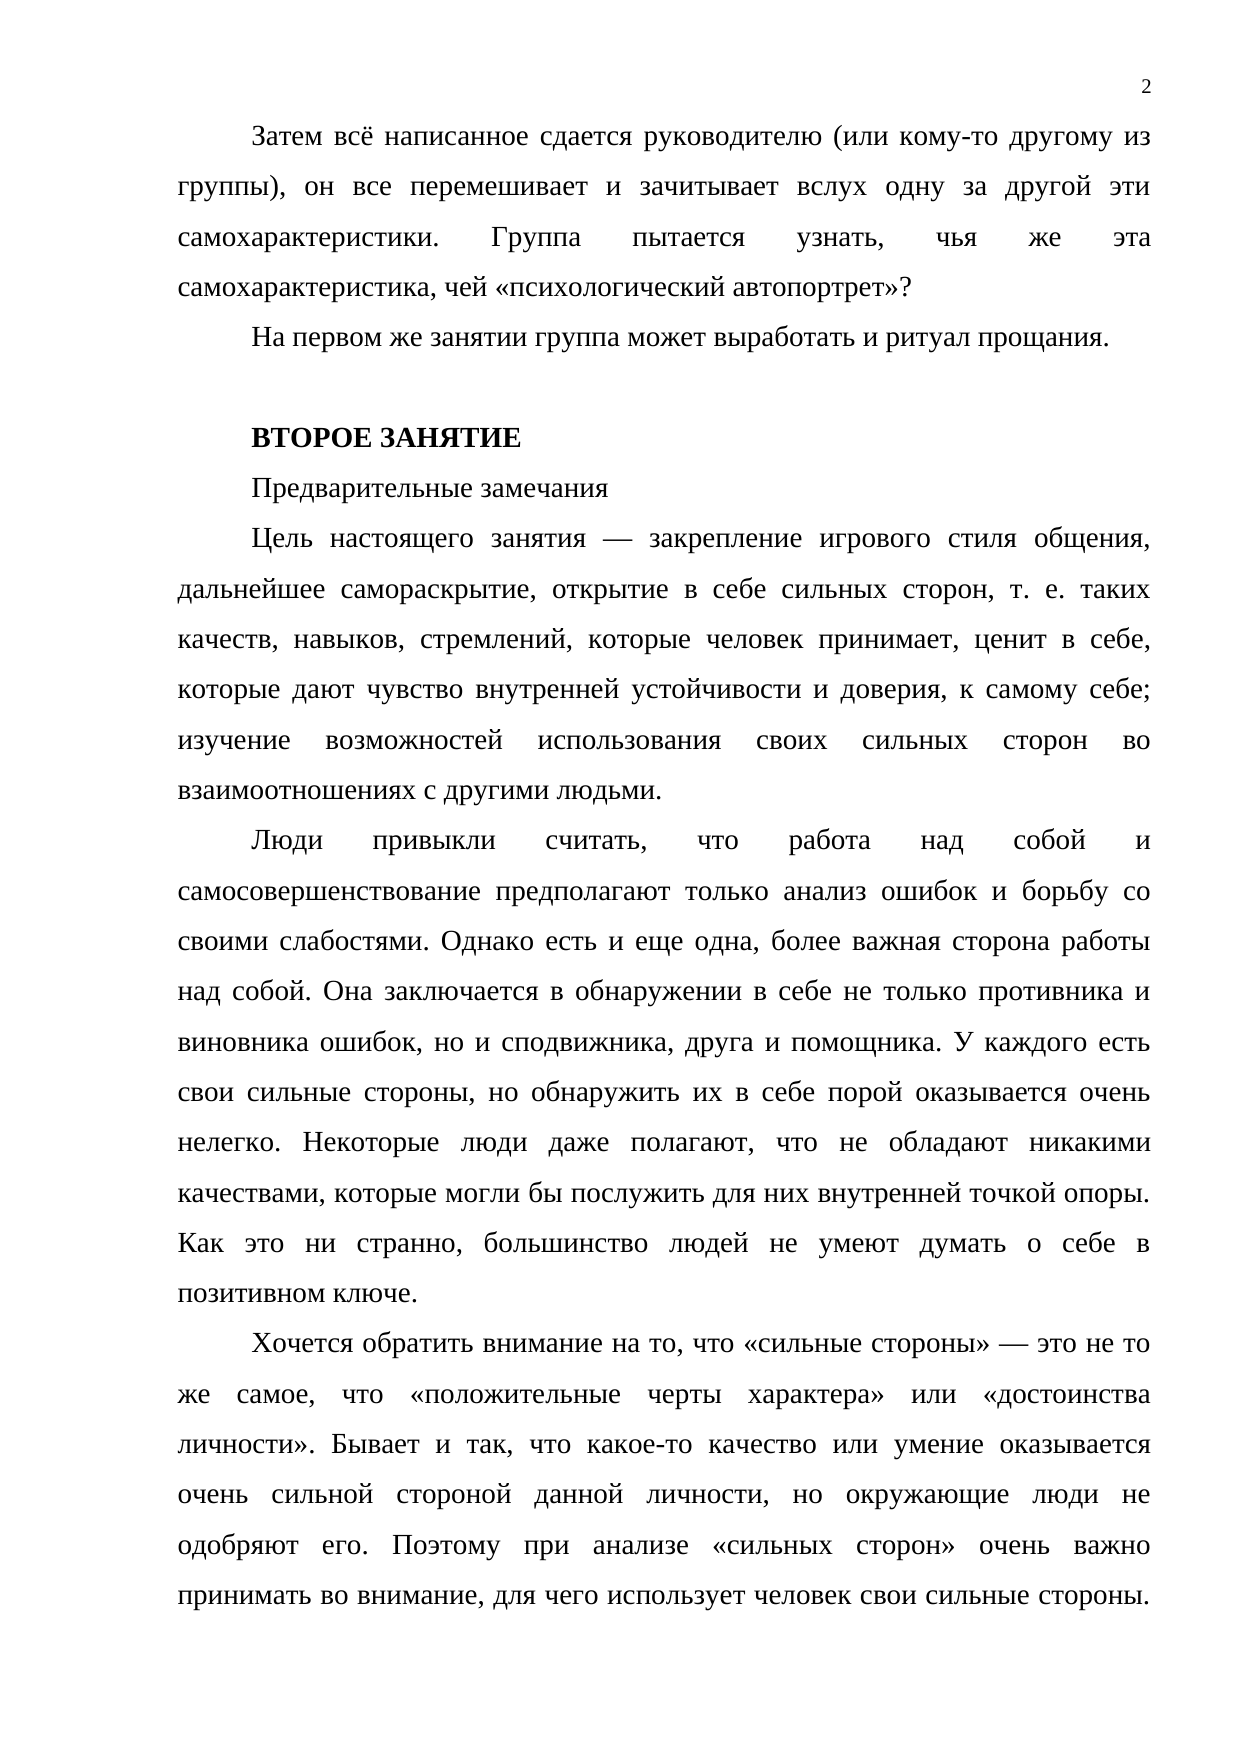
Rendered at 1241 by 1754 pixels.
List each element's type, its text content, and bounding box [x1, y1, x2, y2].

text Цель настоящего занятия — закрепление игрового стиля общения, дальнейшее самораскрытие, открытие в себе сильных сторон, т. е. таких качеств, навыков, стремлений, которые человек принимает, ценит в себе, которые дают чувство внутренней устойчивости и доверия, к самому себе; изучение возможностей использования своих сильных сторон во взаимоотношениях с другими людьми. [177, 521, 1152, 806]
text ВТОРОЕ ЗАНЯТИЕ [177, 420, 1152, 453]
text Люди привыкли считать, что работа над собой и самосовершенствование предполагают только анализ ошибок и борьбу со своими слабостями. Однако есть и еще одна, более важная сторона работы над собой. Она заключается в обнаружении в себе не только противника и виновника ошибок, но и сподвижника, друга и помощника. У каждого есть свои сильные стороны, но обнаружить их в себе порой оказывается очень нелегко. Некоторые люди даже полагают, что не обладают никакими качествами, которые могли бы послужить для них внутренней точкой опоры. Как это ни странно, большинство людей не умеют думать о себе в позитивном ключе. [177, 822, 1152, 1309]
text На первом же занятии группа может выработать и ритуал прощания. [177, 319, 1152, 353]
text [177, 1326, 1152, 1611]
text Затем всё написанное сдается руководителю (или кому-то другому из группы), он все перемешивает и зачитывает вслух одну за другой эти самохарактеристики. Группа пытается узнать, чья же эта самохарактеристика, чей «психологический автопортрет»? [177, 118, 1152, 303]
text Предварительные замечания [177, 470, 1152, 504]
